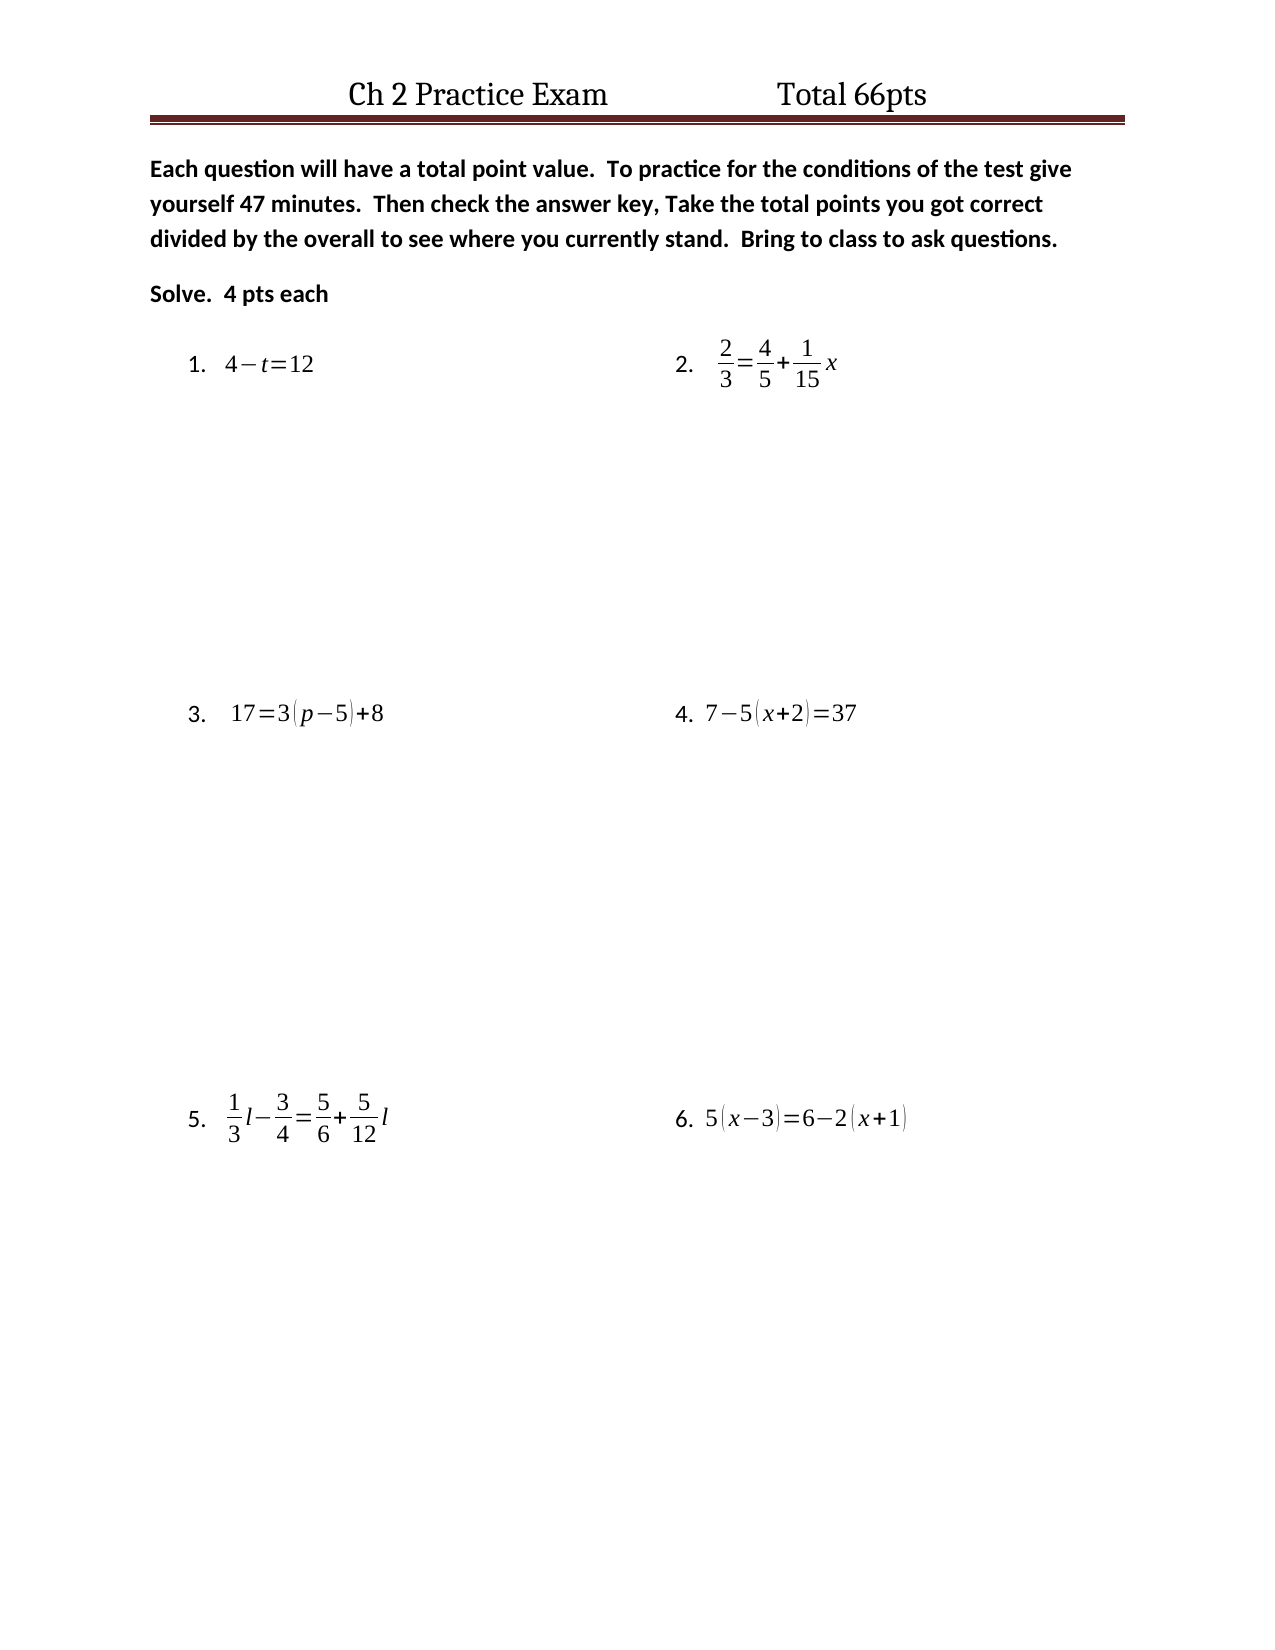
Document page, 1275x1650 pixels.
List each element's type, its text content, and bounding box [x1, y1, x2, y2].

list 6. [187, 1089, 1125, 1148]
text Solve. 4 pts each [150, 279, 1125, 309]
text Each question will have a total point value. To practice for the conditions of the test give yourself 47 minutes. Then check the answer key, Take the total points you got correct divided by the overall to see where you currently stand. Bring to class to ask questions. [150, 153, 1125, 253]
list 4. [187, 698, 1125, 728]
list 2. [187, 334, 1125, 393]
